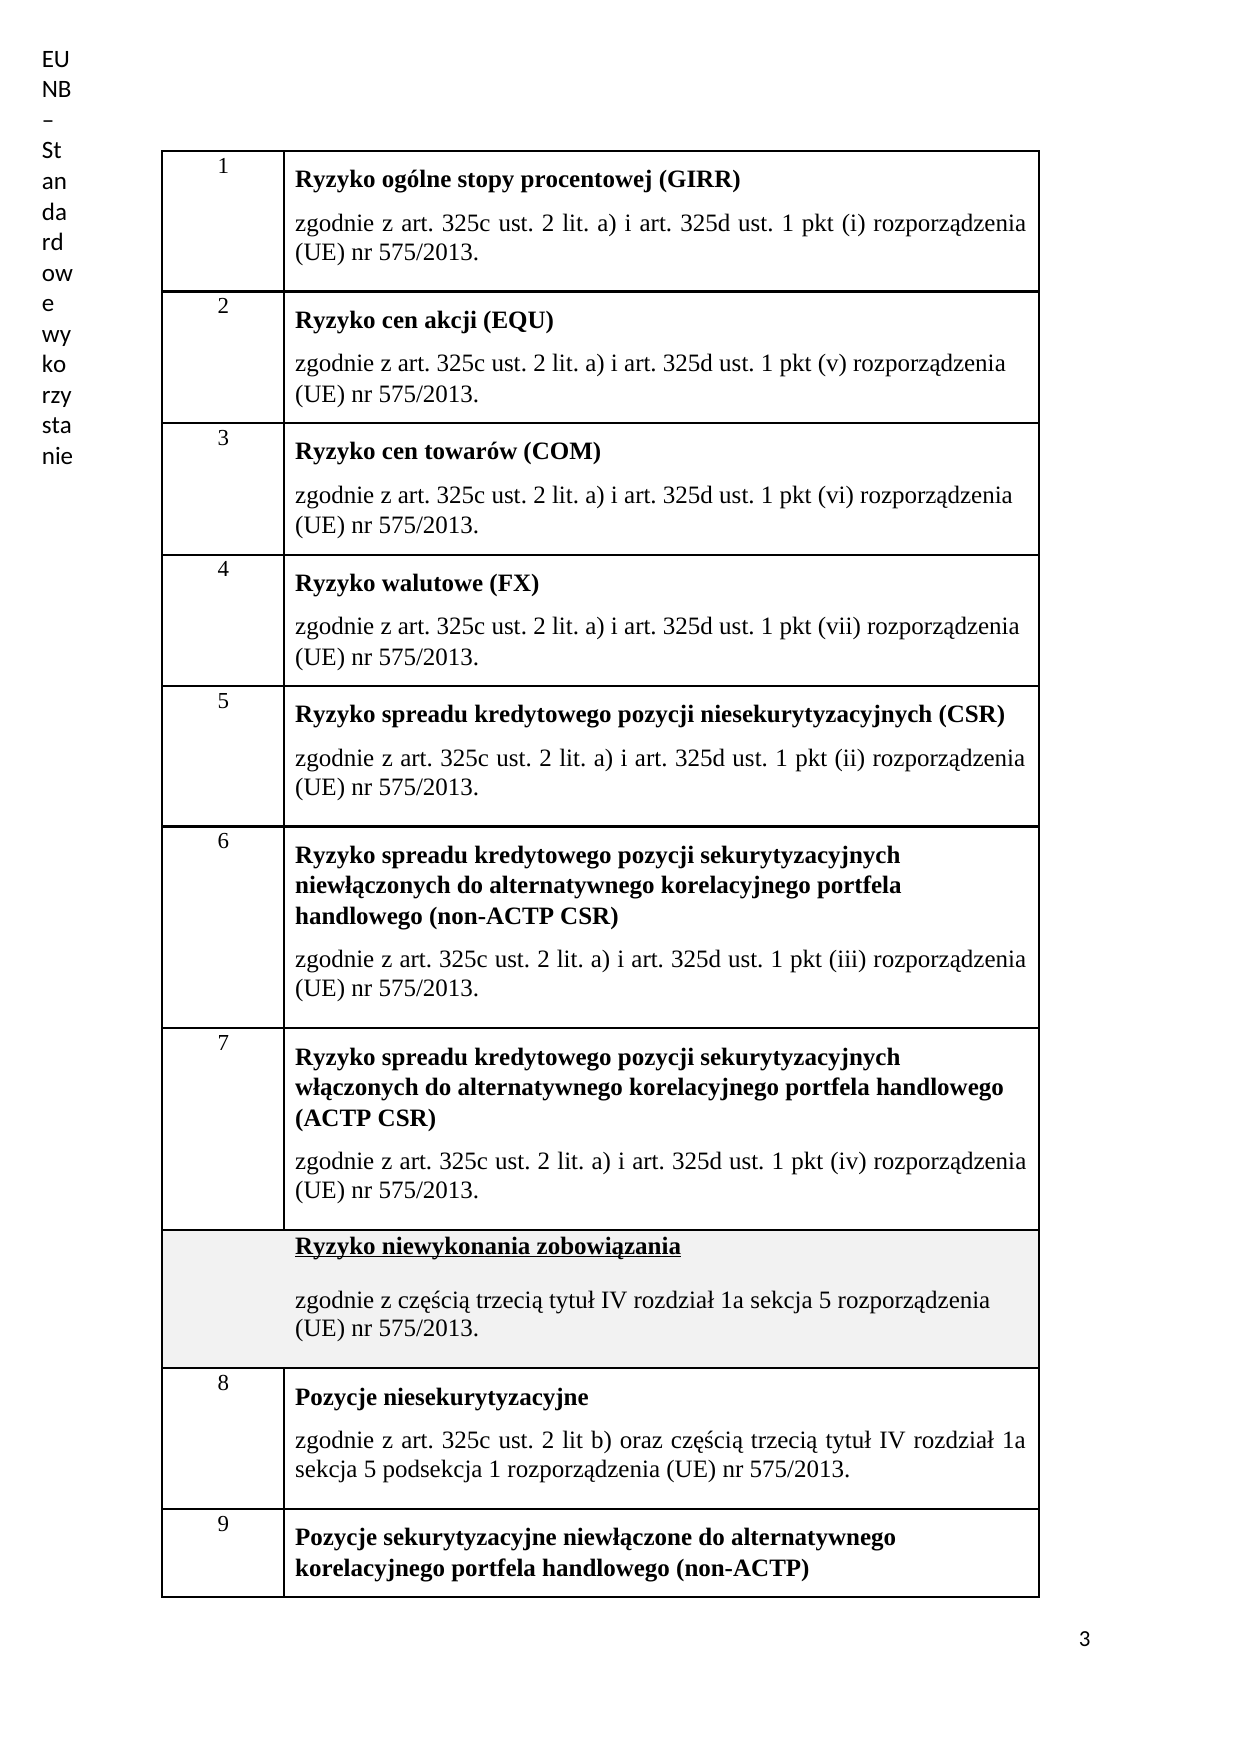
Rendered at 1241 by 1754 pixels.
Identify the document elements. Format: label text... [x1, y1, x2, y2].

table_cell 2 [163, 293, 283, 422]
table_cell [163, 1231, 284, 1367]
table_cell Ryzyko niewykonania zobowiązania zgodnie z częścią trzecią tytuł IV rozdział 1a sekcja 5 rozporządzenia (UE) nr 575/2013. [284, 1231, 1038, 1367]
table_cell 7 [163, 1029, 283, 1229]
table_cell Ryzyko cen towarów (COM) zgodnie z art. 325c ust. 2 lit. a) i art. 325d ust. 1 pkt (vi) rozporządzenia (UE) nr 575/2013. [285, 424, 1038, 553]
table_cell Ryzyko cen akcji (EQU) zgodnie z art. 325c ust. 2 lit. a) i art. 325d ust. 1 pkt (v) rozporządzenia (UE) nr 575/2013. [285, 293, 1038, 422]
table_cell 1 [163, 152, 283, 290]
table_cell 5 [163, 687, 283, 825]
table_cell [285, 1510, 1038, 1596]
table_cell Ryzyko walutowe (FX) zgodnie z art. 325c ust. 2 lit. a) i art. 325d ust. 1 pkt (vii) rozporządzenia (UE) nr 575/2013. [285, 556, 1038, 685]
table_cell 6 [163, 828, 283, 1027]
table_cell Ryzyko spreadu kredytowego pozycji niesekurytyzacyjnych (CSR) zgodnie z art. 325c ust. 2 lit. a) i art. 325d ust. 1 pkt (ii) rozporządzenia (UE) nr 575/2013. [285, 687, 1038, 825]
table_cell Ryzyko ogólne stopy procentowej (GIRR) zgodnie z art. 325c ust. 2 lit. a) i art. 325d ust. 1 pkt (i) rozporządzenia (UE) nr 575/2013. [285, 152, 1038, 290]
table_cell Ryzyko spreadu kredytowego pozycji sekurytyzacyjnych niewłączonych do alternatywnego korelacyjnego portfela handlowego (non-ACTP CSR) zgodnie z art. 325c ust. 2 lit. a) i art. 325d ust. 1 pkt (iii) rozporządzenia (UE) nr 575/2013. [285, 828, 1038, 1027]
table_cell 9 [163, 1510, 283, 1596]
table_cell 4 [163, 556, 283, 685]
table_cell 8 [163, 1369, 283, 1507]
table_cell 3 [163, 424, 283, 553]
table_cell Pozycje niesekurytyzacyjne zgodnie z art. 325c ust. 2 lit b) oraz częścią trzecią tytuł IV rozdział 1a sekcja 5 podsekcja 1 rozporządzenia (UE) nr 575/2013. [285, 1369, 1038, 1507]
table_cell Ryzyko spreadu kredytowego pozycji sekurytyzacyjnych włączonych do alternatywnego korelacyjnego portfela handlowego (ACTP CSR) zgodnie z art. 325c ust. 2 lit. a) i art. 325d ust. 1 pkt (iv) rozporządzenia (UE) nr 575/2013. [285, 1029, 1038, 1229]
